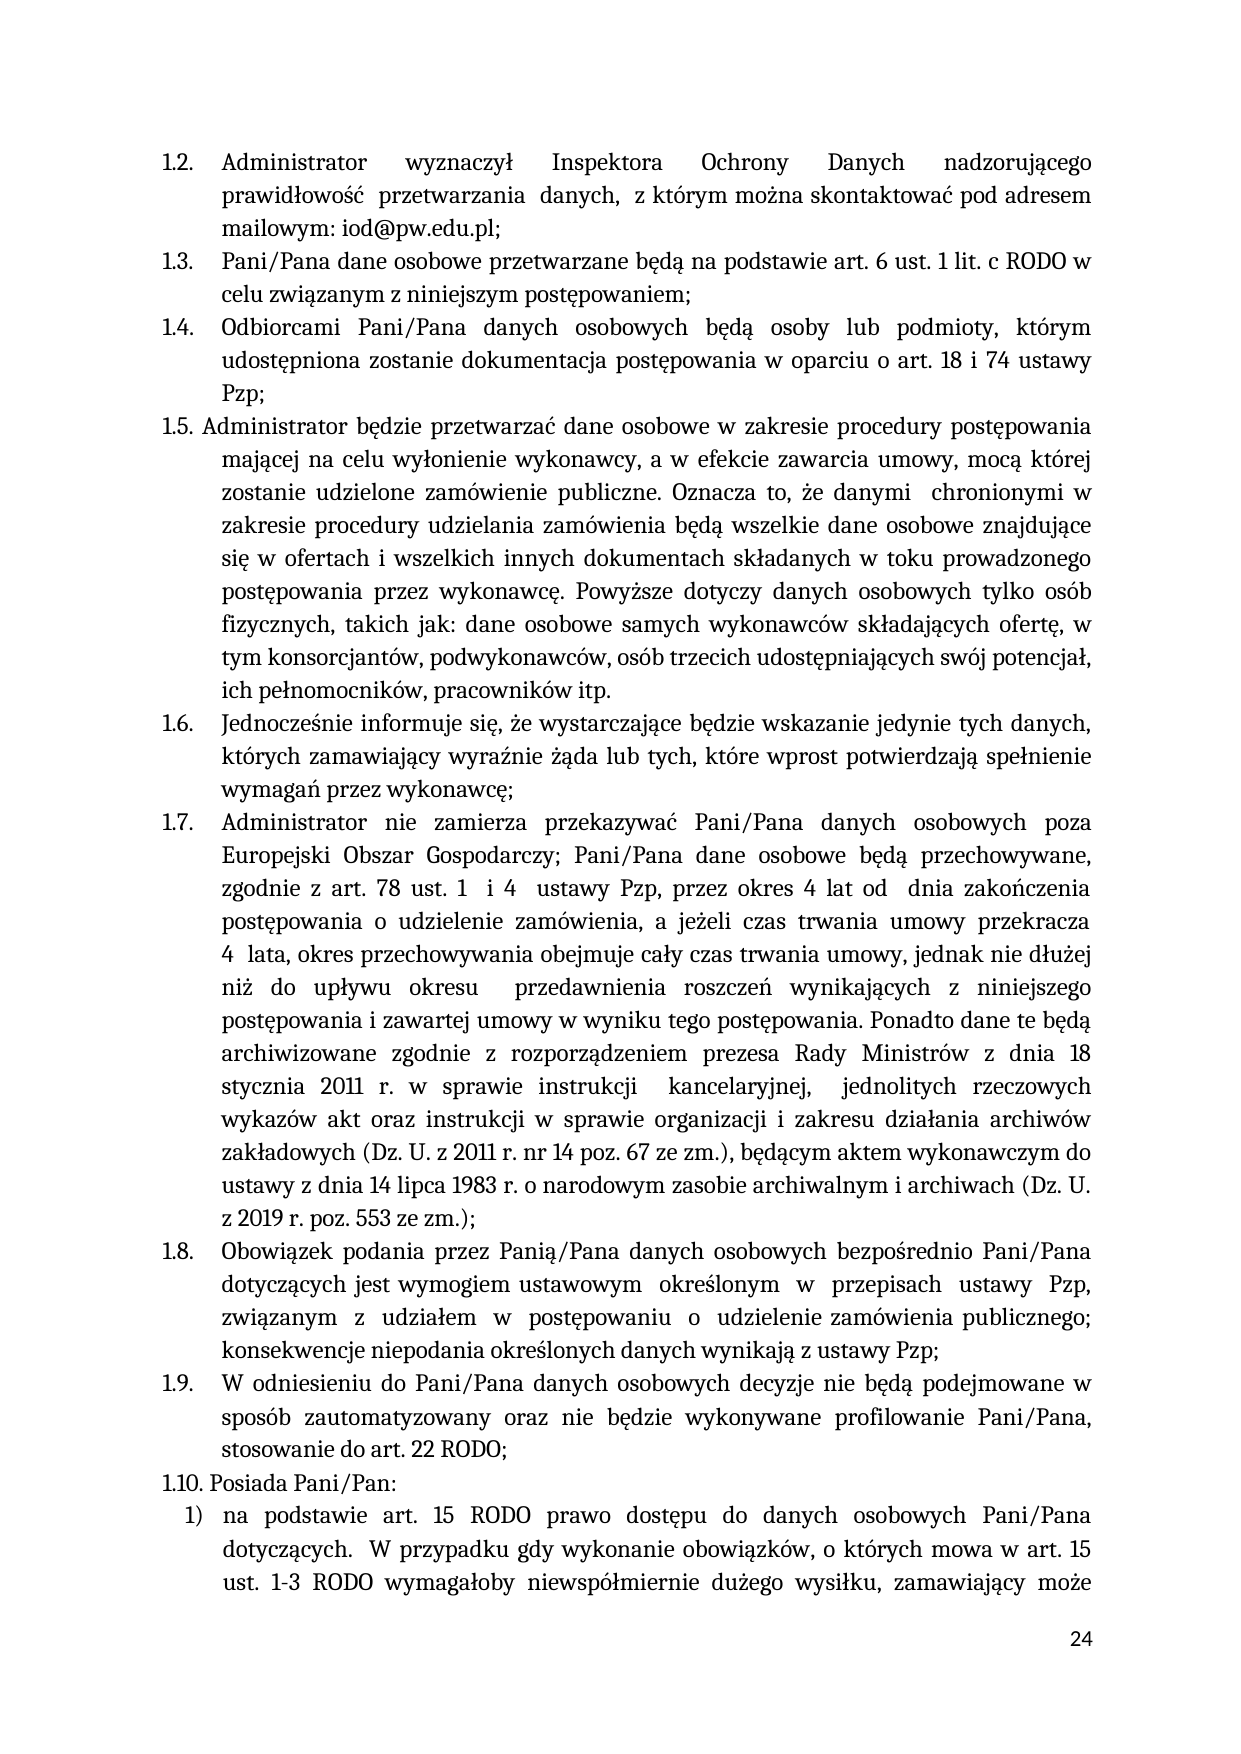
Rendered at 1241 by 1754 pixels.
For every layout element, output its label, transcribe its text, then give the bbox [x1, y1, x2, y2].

text 1.2. Administrator wyznaczył Inspektora Ochrony Danych nadzorującego prawidłowość przetwarzania danych, z którym można skontaktować pod adresem mailowym: iod@pw.edu.pl; [162, 148, 1093, 242]
text 1.6. Jednocześnie informuje się, że wystarczające będzie wskazanie jedynie tych danych, których zamawiający wyraźnie żąda lub tych, które wprost potwierdzają spełnienie wymagań przez wykonawcę; [162, 709, 1093, 804]
text 1.10. Posiada Pani/Pan: [162, 1468, 1093, 1497]
text 1.9. W odniesieniu do Pani/Pana danych osobowych decyzje nie będą podejmowane w sposób zautomatyzowany oraz nie będzie wykonywane profilowanie Pani/Pana, stosowanie do art. 22 RODO; [162, 1369, 1093, 1464]
text 1.7. Administrator nie zamierza przekazywać Pani/Pana danych osobowych poza Europejski Obszar Gospodarczy; Pani/Pana dane osobowe będą przechowywane, zgodnie z art. 78 ust. 1 i 4 ustawy Pzp, przez okres 4 lat od dnia zakończenia postępowania o udzielenie zamówienia, a jeżeli czas trwania umowy przekracza 4 lata, okres przechowywania obejmuje cały czas trwania umowy, jednak nie dłużej niż do upływu okresu przedawnienia roszczeń wynikających z niniejszego postępowania i zawartej umowy w wyniku tego postępowania. Ponadto dane te będą archiwizowane zgodnie z rozporządzeniem prezesa Rady Ministrów z dnia 18 stycznia 2011 r. w sprawie instrukcji kancelaryjnej, jednolitych rzeczowych wykazów akt oraz instrukcji w sprawie organizacji i zakresu działania archiwów zakładowych (Dz. U. z 2011 r. nr 14 poz. 67 ze zm.), będącym aktem wykonawczym do ustawy z dnia 14 lipca 1983 r. o narodowym zasobie archiwalnym i archiwach (Dz. U. z 2019 r. poz. 553 ze zm.); [162, 808, 1093, 1233]
text 1.3. Pani/Pana dane osobowe przetwarzane będą na podstawie art. 6 ust. 1 lit. c RODO w celu związanym z niniejszym postępowaniem; [162, 247, 1093, 308]
text 1.8. Obowiązek podania przez Panią/Pana danych osobowych bezpośrednio Pani/Pana dotyczących jest wymogiem ustawowym określonym w przepisach ustawy Pzp, związanym z udziałem w postępowaniu o udzielenie zamówienia publicznego; konsekwencje niepodania określonych danych wynikają z ustawy Pzp; [162, 1237, 1093, 1365]
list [185, 1501, 1093, 1596]
text 1.5. Administrator będzie przetwarzać dane osobowe w zakresie procedury postępowania mającej na celu wyłonienie wykonawcy, a w efekcie zawarcia umowy, mocą której zostanie udzielone zamówienie publiczne. Oznacza to, że danymi chronionymi w zakresie procedury udzielania zamówienia będą wszelkie dane osobowe znajdujące się w ofertach i wszelkich innych dokumentach składanych w toku prowadzonego postępowania przez wykonawcę. Powyższe dotyczy danych osobowych tylko osób fizycznych, takich jak: dane osobowe samych wykonawców składających ofertę, w tym konsorcjantów, podwykonawców, osób trzecich udostępniających swój potencjał, ich pełnomocników, pracowników itp. [162, 412, 1093, 705]
text 1.4. Odbiorcami Pani/Pana danych osobowych będą osoby lub podmioty, którym udostępniona zostanie dokumentacja postępowania w oparciu o art. 18 i 74 ustawy Pzp; [162, 313, 1093, 407]
